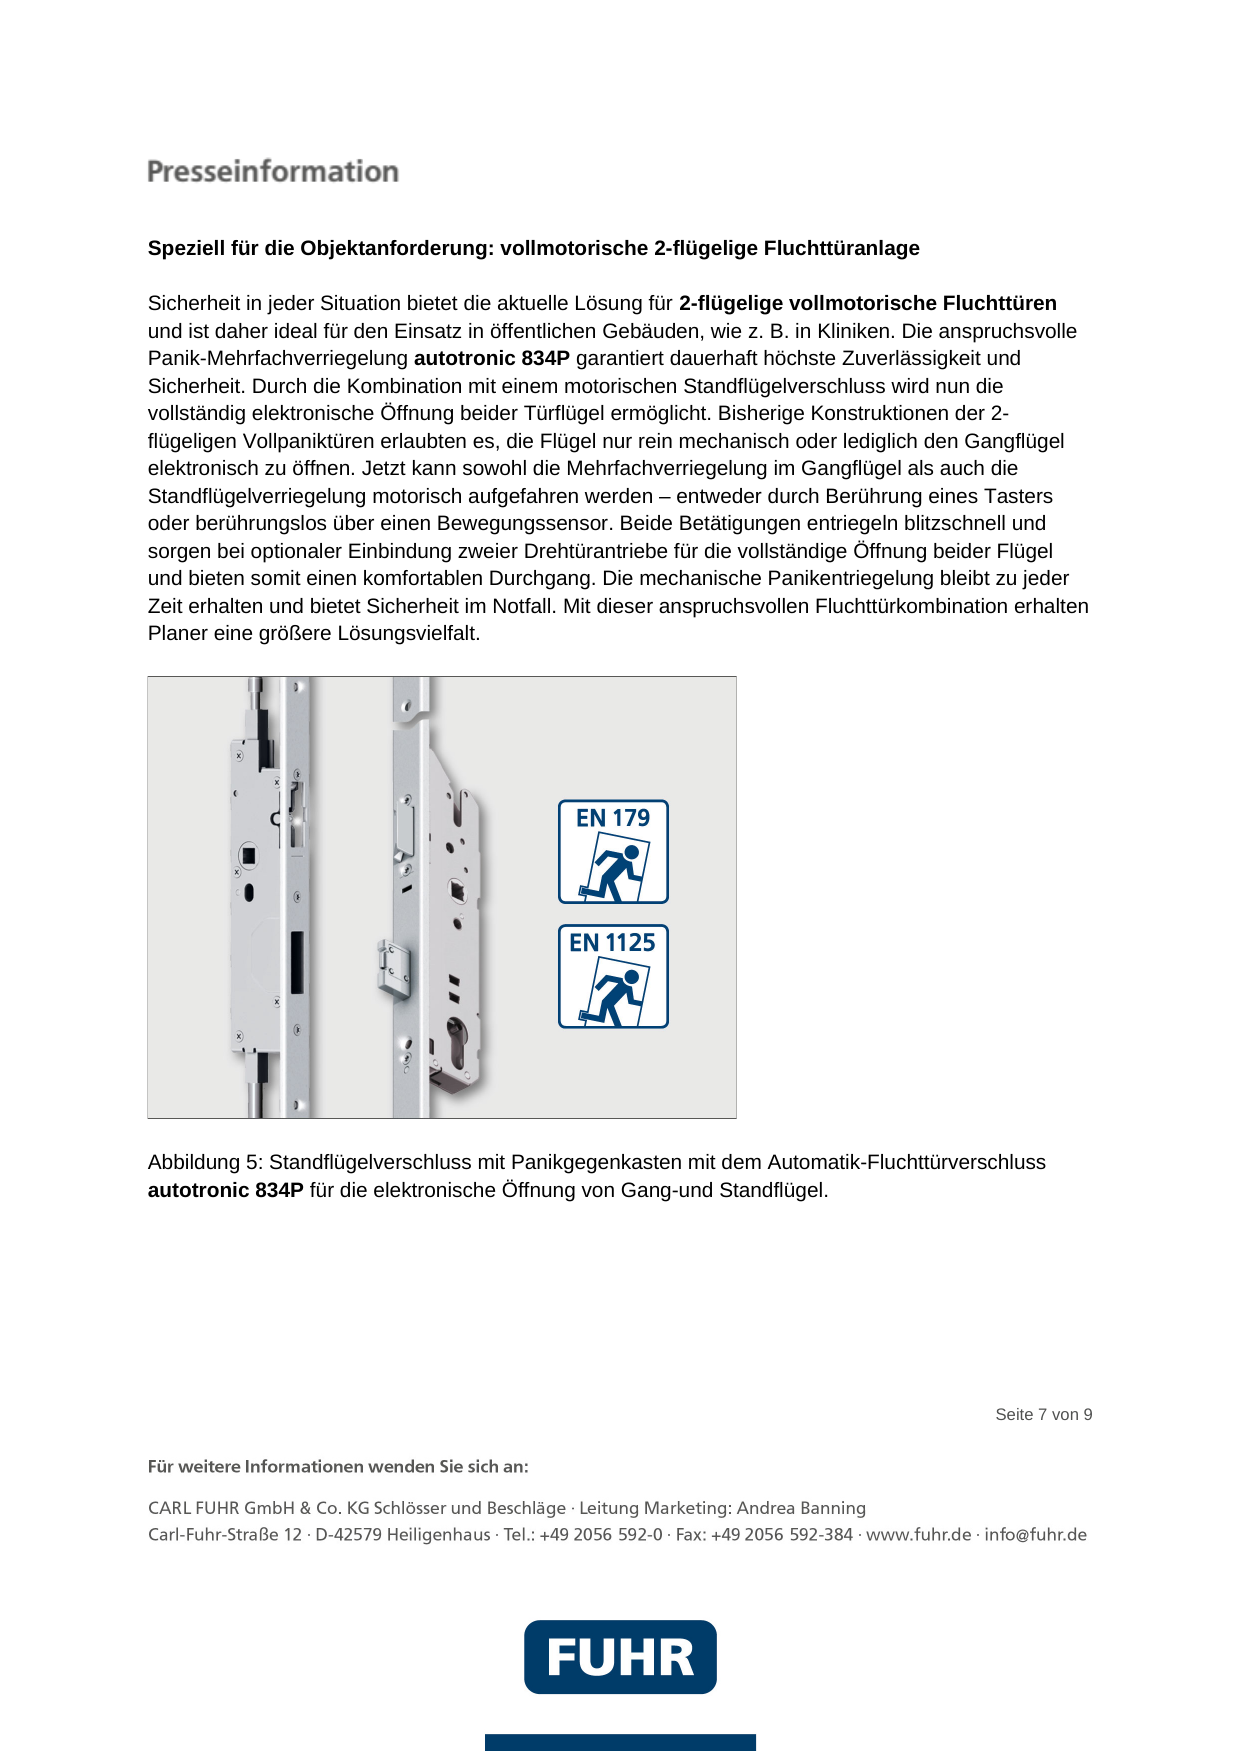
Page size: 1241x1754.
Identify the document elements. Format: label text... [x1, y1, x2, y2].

text Speziell für die Objektanforderung: vollmotorische 2-flügelige Fluchttüranlage [148, 236, 1092, 260]
picture [147, 676, 737, 1119]
text Abbildung 5: Standflügelverschluss mit Panikgegenkasten mit dem Automatik-Fluchttürverschluss autotronic 834P für die elektronische Öffnung von Gang-und Standflügel. [148, 1150, 1092, 1201]
text Sicherheit in jeder Situation bietet die aktuelle Lösung für 2-flügelige vollmotorische Fluchttüren und ist daher ideal für den Einsatz in öffentlichen Gebäuden, wie z. B. in Kliniken. Die anspruchsvolle Panik-Mehrfachverriegelung autotronic 834P garantiert dauerhaft höchste Zuverlässigkeit und Sicherheit. Durch die Kombination mit einem motorischen Standflügelverschluss wird nun die vollständig elektronische Öffnung beider Türflügel ermöglicht. Bisherige Konstruktionen der 2-flügeligen Vollpaniktüren erlaubten es, die Flügel nur rein mechanisch oder lediglich den Gangflügel elektronisch zu öffnen. Jetzt kann sowohl die Mehrfachverriegelung im Gangflügel als auch die Standflügelverriegelung motorisch aufgefahren werden – entweder durch Berührung eines Tasters oder berührungslos über einen Bewegungssensor. Beide Betätigungen entriegeln blitzschnell und sorgen bei optionaler Einbindung zweier Drehtürantriebe für die vollständige Öffnung beider Flügel und bieten somit einen komfortablen Durchgang. Die mechanische Panikentriegelung bleibt zu jeder Zeit erhalten und bietet Sicherheit im Notfall. Mit dieser anspruchsvollen Fluchttürkombination erhalten Planer eine größere Lösungsvielfalt. [148, 291, 1092, 645]
picture [0, 1429, 1236, 1751]
